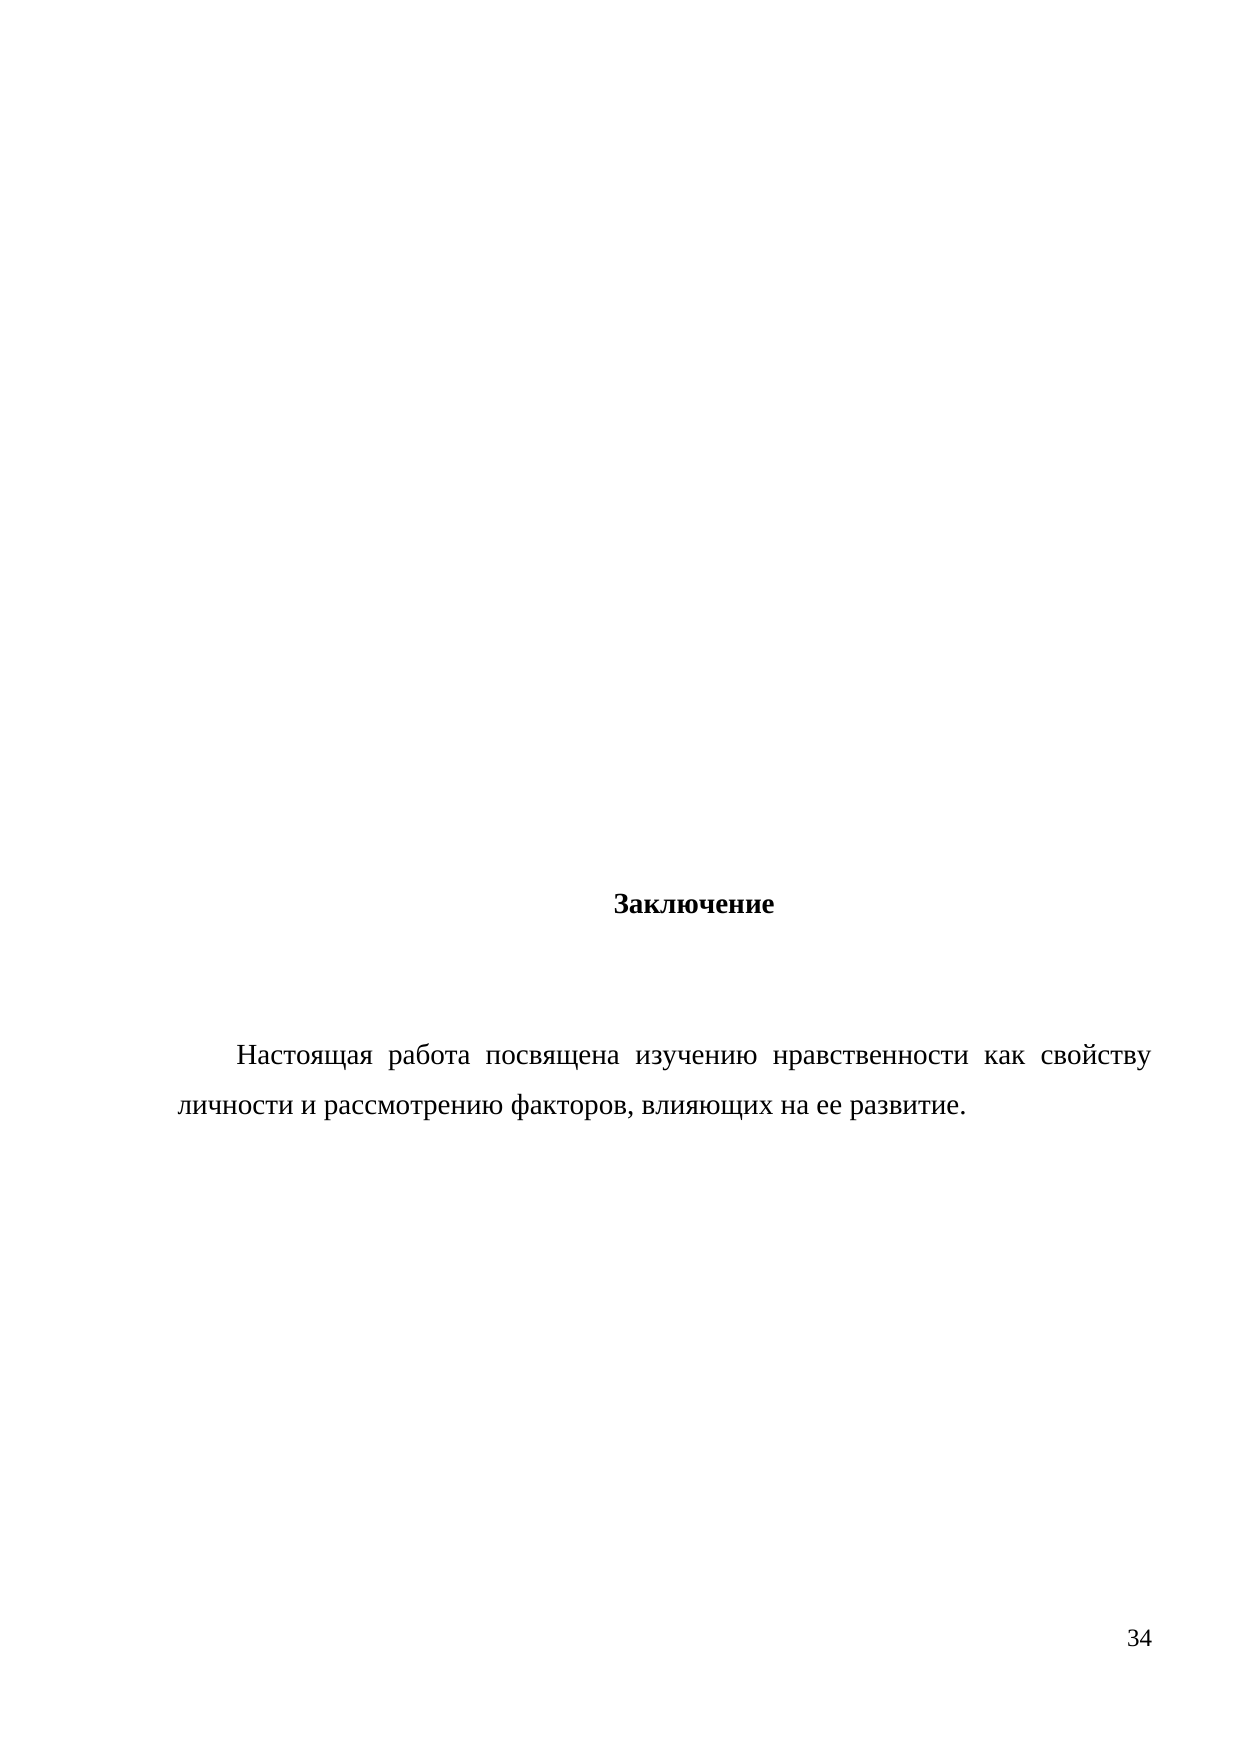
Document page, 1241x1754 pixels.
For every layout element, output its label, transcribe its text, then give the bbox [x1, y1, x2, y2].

text Настоящая работа посвящена изучению нравственности как свойству личности и рассмотрению факторов, влияющих на ее развитие. [177, 1037, 1152, 1121]
text Заключение [177, 886, 1152, 919]
